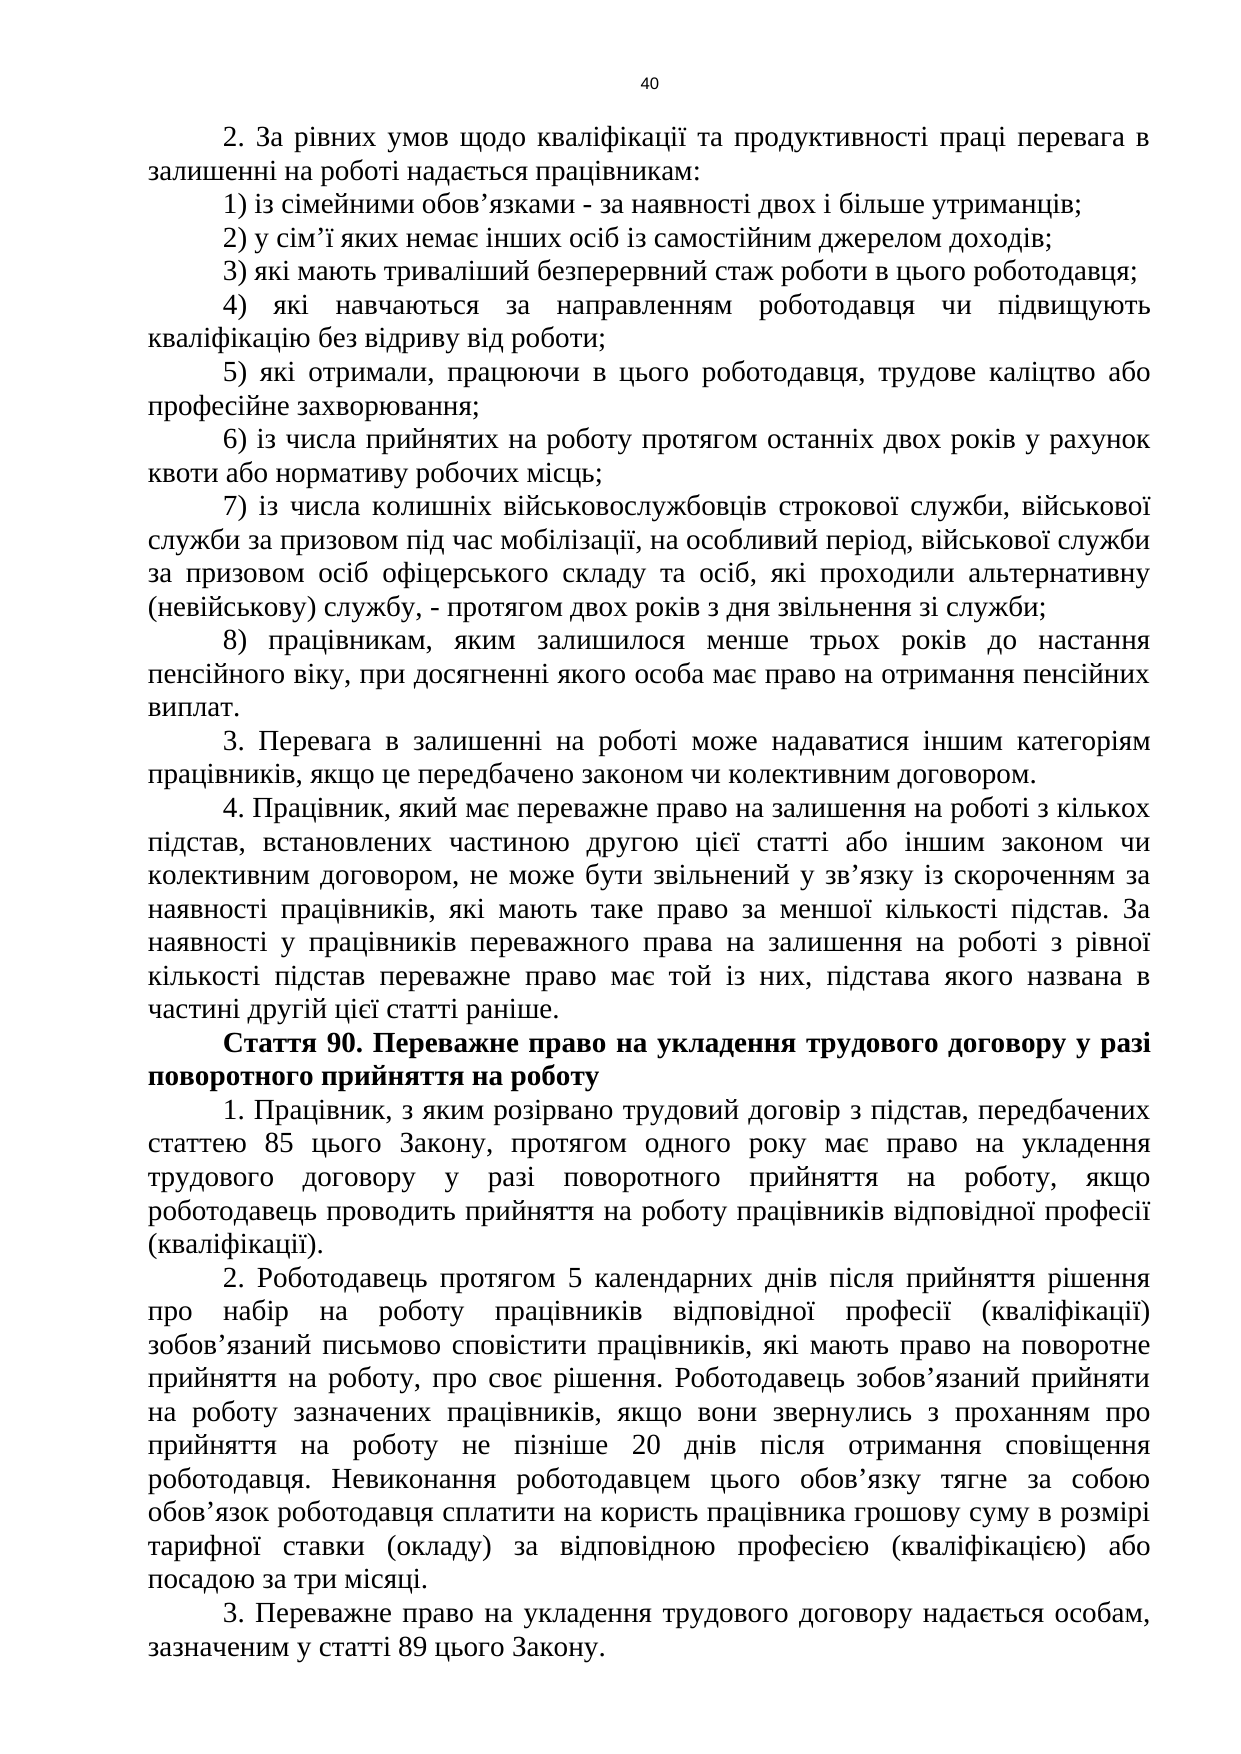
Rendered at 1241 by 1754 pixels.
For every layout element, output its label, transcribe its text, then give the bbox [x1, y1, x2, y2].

text 4) які навчаються за направленням роботодавця чи підвищують кваліфікацію без відриву від роботи; [148, 287, 1152, 354]
text 1. Працівник, з яким розірвано трудовий договір з підстав, передбачених статтею 85 цього Закону, протягом одного року має право на укладення трудового договору у разі поворотного прийняття на роботу, якщо роботодавець проводить прийняття на роботу працівників відповідної професії (кваліфікації). [148, 1092, 1152, 1260]
text 8) працівникам, яким залишилося менше трьох років до настання пенсійного віку, при досягненні якого особа має право на отримання пенсійних виплат. [148, 622, 1152, 723]
text 5) які отримали, працюючи в цього роботодавця, трудове каліцтво або професійне захворювання; [148, 354, 1152, 421]
text 2) у сім’ї яких немає інших осіб із самостійним джерелом доходів; [148, 220, 1152, 253]
text Стаття 90. Переважне право на укладення трудового договору у разі поворотного прийняття на роботу [148, 1025, 1152, 1092]
text 6) із числа прийнятих на роботу протягом останніх двох років у рахунок квоти або нормативу робочих місць; [148, 421, 1152, 488]
text 1) із сімейними обов’язками - за наявності двох і більше утриманців; [148, 186, 1152, 220]
text 4. Працівник, який має переважне право на залишення на роботі з кількох підстав, встановлених частиною другою цієї статті або іншим законом чи колективним договором, не може бути звільнений у зв’язку із скороченням за наявності працівників, які мають таке право за меншої кількості підстав. За наявності у працівників переважного права на залишення на роботі з рівної кількості підстав переважне право має той із них, підстава якого названа в частині другій цієї статті раніше. [148, 790, 1152, 1025]
text 3) які мають триваліший безперервний стаж роботи в цього роботодавця; [148, 253, 1152, 287]
text 7) із числа колишніх військовослужбовців строкової служби, військової служби за призовом під час мобілізації, на особливий період, військової служби за призовом осіб офіцерського складу та осіб, які проходили альтернативну (невійськову) службу, - протягом двох років з дня звільнення зі служби; [148, 488, 1152, 622]
text 3. Перевага в залишенні на роботі може надаватися іншим категоріям працівників, якщо це передбачено законом чи колективним договором. [148, 723, 1152, 790]
text 2. Роботодавець протягом 5 календарних днів після прийняття рішення про набір на роботу працівників відповідної професії (кваліфікації) зобов’язаний письмово сповістити працівників, які мають право на поворотне прийняття на роботу, про своє рішення. Роботодавець зобов’язаний прийняти на роботу зазначених працівників, якщо вони звернулись з проханням про прийняття на роботу не пізніше 20 днів після отримання сповіщення роботодавця. Невиконання роботодавцем цього обов’язку тягне за собою обов’язок роботодавця сплатити на користь працівника грошову суму в розмірі тарифної ставки (окладу) за відповідною професією (кваліфікацією) або посадою за три місяці. [148, 1260, 1152, 1595]
text 3. Переважне право на укладення трудового договору надається особам, зазначеним у статті 89 цього Закону. [148, 1595, 1152, 1662]
text 2. За рівних умов щодо кваліфікації та продуктивності праці перевага в залишенні на роботі надається працівникам: [148, 119, 1152, 186]
